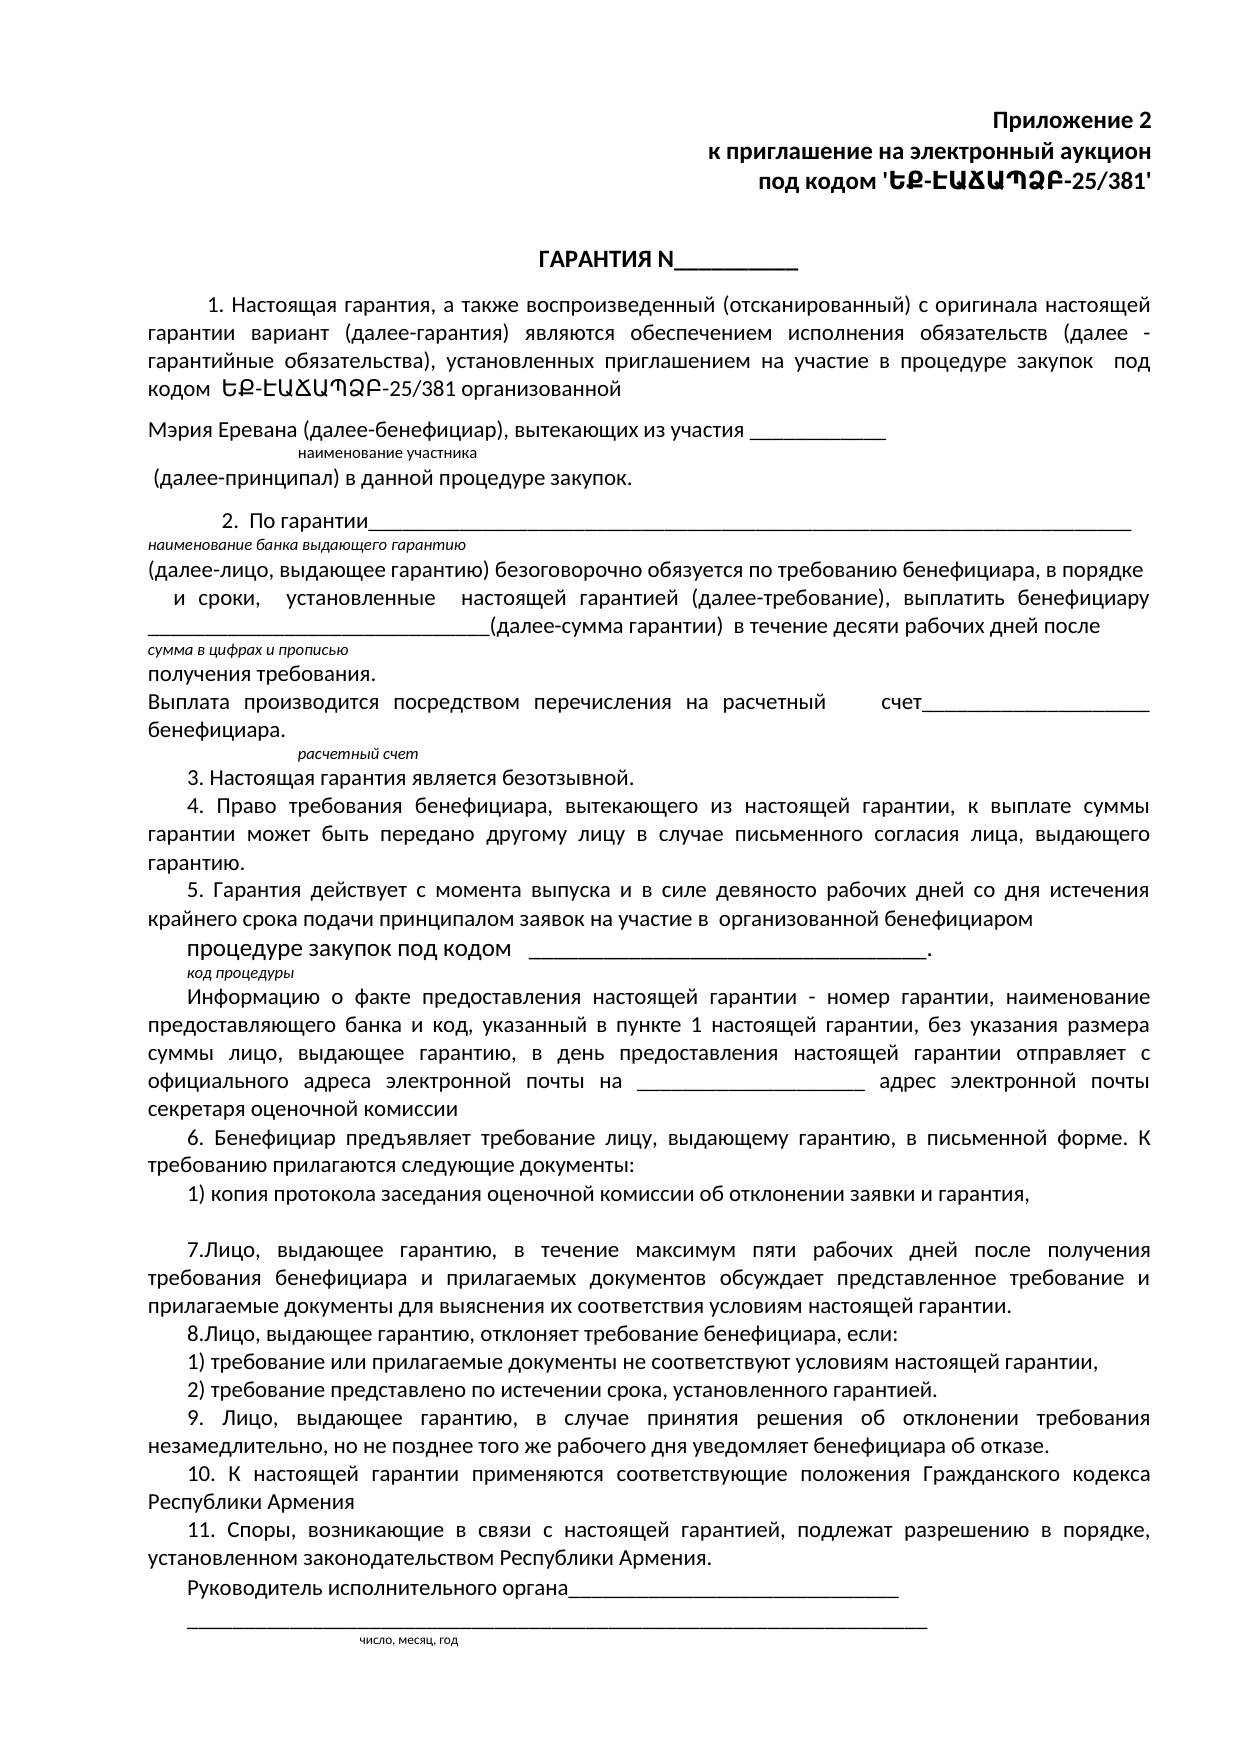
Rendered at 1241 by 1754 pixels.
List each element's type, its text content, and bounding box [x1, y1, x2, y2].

text (далее-лицо, выдающее гарантию) безоговорочно обязуется по требованию бенефициара, в порядке [148, 555, 1152, 583]
text 1) требование или прилагаемые документы не соответствуют условиям настоящей гарантии, [148, 1347, 1152, 1375]
text получения требования. [148, 659, 1152, 687]
text сумма в цифрах и прописью [148, 639, 1152, 659]
text 1. Настоящая гарантия, а также воспроизведенный (отсканированный) с оригинала настоящей гарантии вариант (далее-гарантия) являются обеспечением исполнения обязательств (далее - гарантийные обязательства), установленных приглашением на участие в процедуре закупок под кодом ԵՔ-ԷԱՃԱՊՁԲ-25/381 организованной [148, 290, 1152, 402]
text код процедуры [148, 962, 1152, 982]
text 1) копия протокола заседания оценочной комиссии об отклонении заявки и гарантия, [148, 1179, 1152, 1207]
text (далее-принципал) в данной процедуре закупок. [148, 463, 1152, 491]
text наименование участника [148, 443, 1152, 463]
text Выплата производится посредством перечисления на расчетный счет____________________ бенефициара. [148, 687, 1152, 743]
text _________________________________________________________________ [148, 1604, 1152, 1632]
text 10. К настоящей гарантии применяются соответствующие положения Гражданского кодекса Республики Армения [148, 1459, 1152, 1515]
text 11. Споры, возникающие в связи с настоящей гарантией, подлежат разрешению в порядке, установленном законодательством Республики Армения. [148, 1515, 1152, 1571]
text 6. Бенефициар предъявляет требование лицу, выдающему гарантию, в письменной форме. К требованию прилагаются следующие документы: [148, 1123, 1152, 1179]
text и сроки, установленные настоящей гарантией (далее-требование), выплатить бенефициару ______________________________(далее-сумма гарантии) в течение десяти рабочих дней после [148, 583, 1152, 639]
text 3. Настоящая гарантия является безотзывной. [148, 763, 1152, 792]
text 2) требование представлено по истечении срока, установленного гарантией. [148, 1375, 1152, 1403]
text 8.Лицо, выдающее гарантию, отклоняет требование бенефициара, если: [148, 1319, 1152, 1347]
text процедуре закупок под кодом ________________________________. [148, 932, 1152, 962]
text 5. Гарантия действует с момента выпуска и в силе девяносто рабочих дней со дня истечения крайнего срока подачи принципалом заявок на участие в организованной бенефициаром [148, 876, 1152, 932]
text к приглашение на электронный аукцион [185, 135, 1152, 165]
text Приложение 2 [148, 104, 1152, 135]
text 7.Лицо, выдающее гарантию, в течение максимум пяти рабочих дней после получения требования бенефициара и прилагаемых документов обсуждает представленное требование и прилагаемые документы для выяснения их соответствия условиям настоящей гарантии. [148, 1235, 1152, 1319]
text Мэрия Еревана (далее-бенефициар), вытекающих из участия ____________ [148, 415, 1152, 443]
text 2. По гарантии___________________________________________________________________ [148, 506, 1152, 534]
text расчетный счет [148, 743, 1152, 763]
text Руководитель исполнительного органа_____________________________ [148, 1573, 1152, 1601]
text наименование банка выдающего гарантию [148, 534, 1152, 555]
text Информацию о факте предоставления настоящей гарантии - номер гарантии, наименование предоставляющего банка и код, указанный в пункте 1 настоящей гарантии, без указания размера суммы лицо, выдающее гарантию, в день предоставления настоящей гарантии отправляет с официального адреса электронной почты на ____________________ адрес электронной почты секретаря оценочной комиссии [148, 982, 1152, 1123]
text под кодом 'ԵՔ-ԷԱՃԱՊՁԲ-25/381' [185, 165, 1152, 196]
text число, месяц, год [148, 1632, 1152, 1660]
text 4. Право требования бенефициара, вытекающего из настоящей гарантии, к выплате суммы гарантии может быть передано другому лицу в случае письменного согласия лица, выдающего гарантию. [148, 792, 1152, 876]
text 9. Лицо, выдающее гарантию, в случае принятия решения об отклонении требования незамедлительно, но не позднее того же рабочего дня уведомляет бенефициара об отказе. [148, 1403, 1152, 1459]
text ГАРАНТИЯ N__________ [185, 243, 1152, 273]
